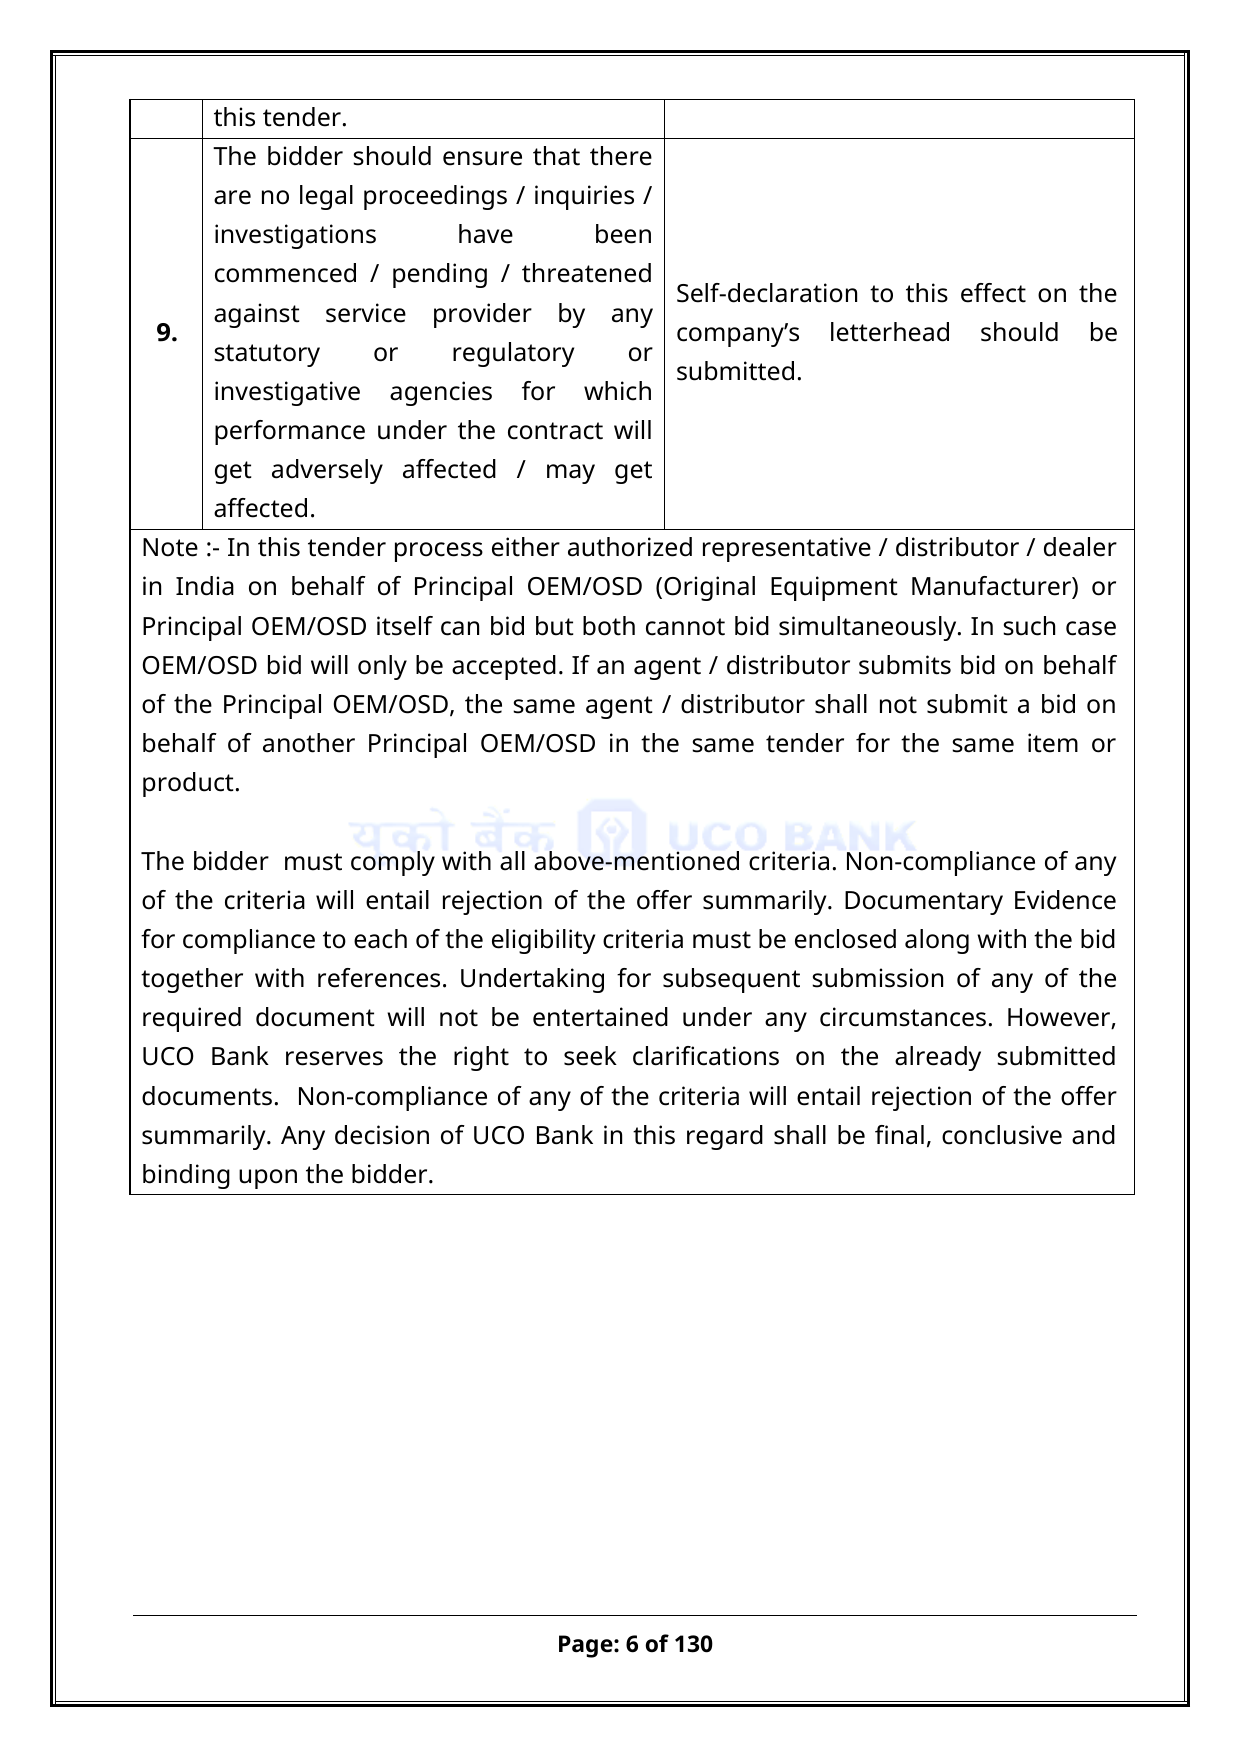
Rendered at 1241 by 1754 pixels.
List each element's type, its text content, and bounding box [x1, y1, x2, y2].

table_cell [131, 100, 202, 138]
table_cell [665, 100, 1134, 138]
table_cell The bidder should ensure that there are no legal proceedings / inquiries / investigations have been commenced / pending / threatened against service provider by any statutory or regulatory or investigative agencies for which performance under the contract will get adversely affected / may get affected. [203, 139, 664, 529]
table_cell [203, 100, 664, 138]
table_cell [665, 139, 1134, 529]
table_cell [131, 139, 202, 529]
table_cell Note :- In this tender process either authorized representative / distributor / dealer in India on behalf of Principal OEM/OSD (Original Equipment Manufacturer) or Principal OEM/OSD itself can bid but both cannot bid simultaneously. In such case OEM/OSD bid will only be accepted. If an agent / distributor submits bid on behalf of the Principal OEM/OSD, the same agent / distributor shall not submit a bid on behalf of another Principal OEM/OSD in the same tender for the same item or product. The bidder must comply with all above-mentioned criteria. Non-compliance of any of the criteria will entail rejection of the offer summarily. Documentary Evidence for compliance to each of the eligibility criteria must be enclosed along with the bid together with references. Undertaking for subsequent submission of any of the required document will not be entertained under any circumstances. However, UCO Bank reserves the right to seek clarifications on the already submitted documents. Non-compliance of any of the criteria will entail rejection of the offer summarily. Any decision of UCO Bank in this regard shall be final, conclusive and binding upon the bidder. [131, 530, 1134, 1194]
